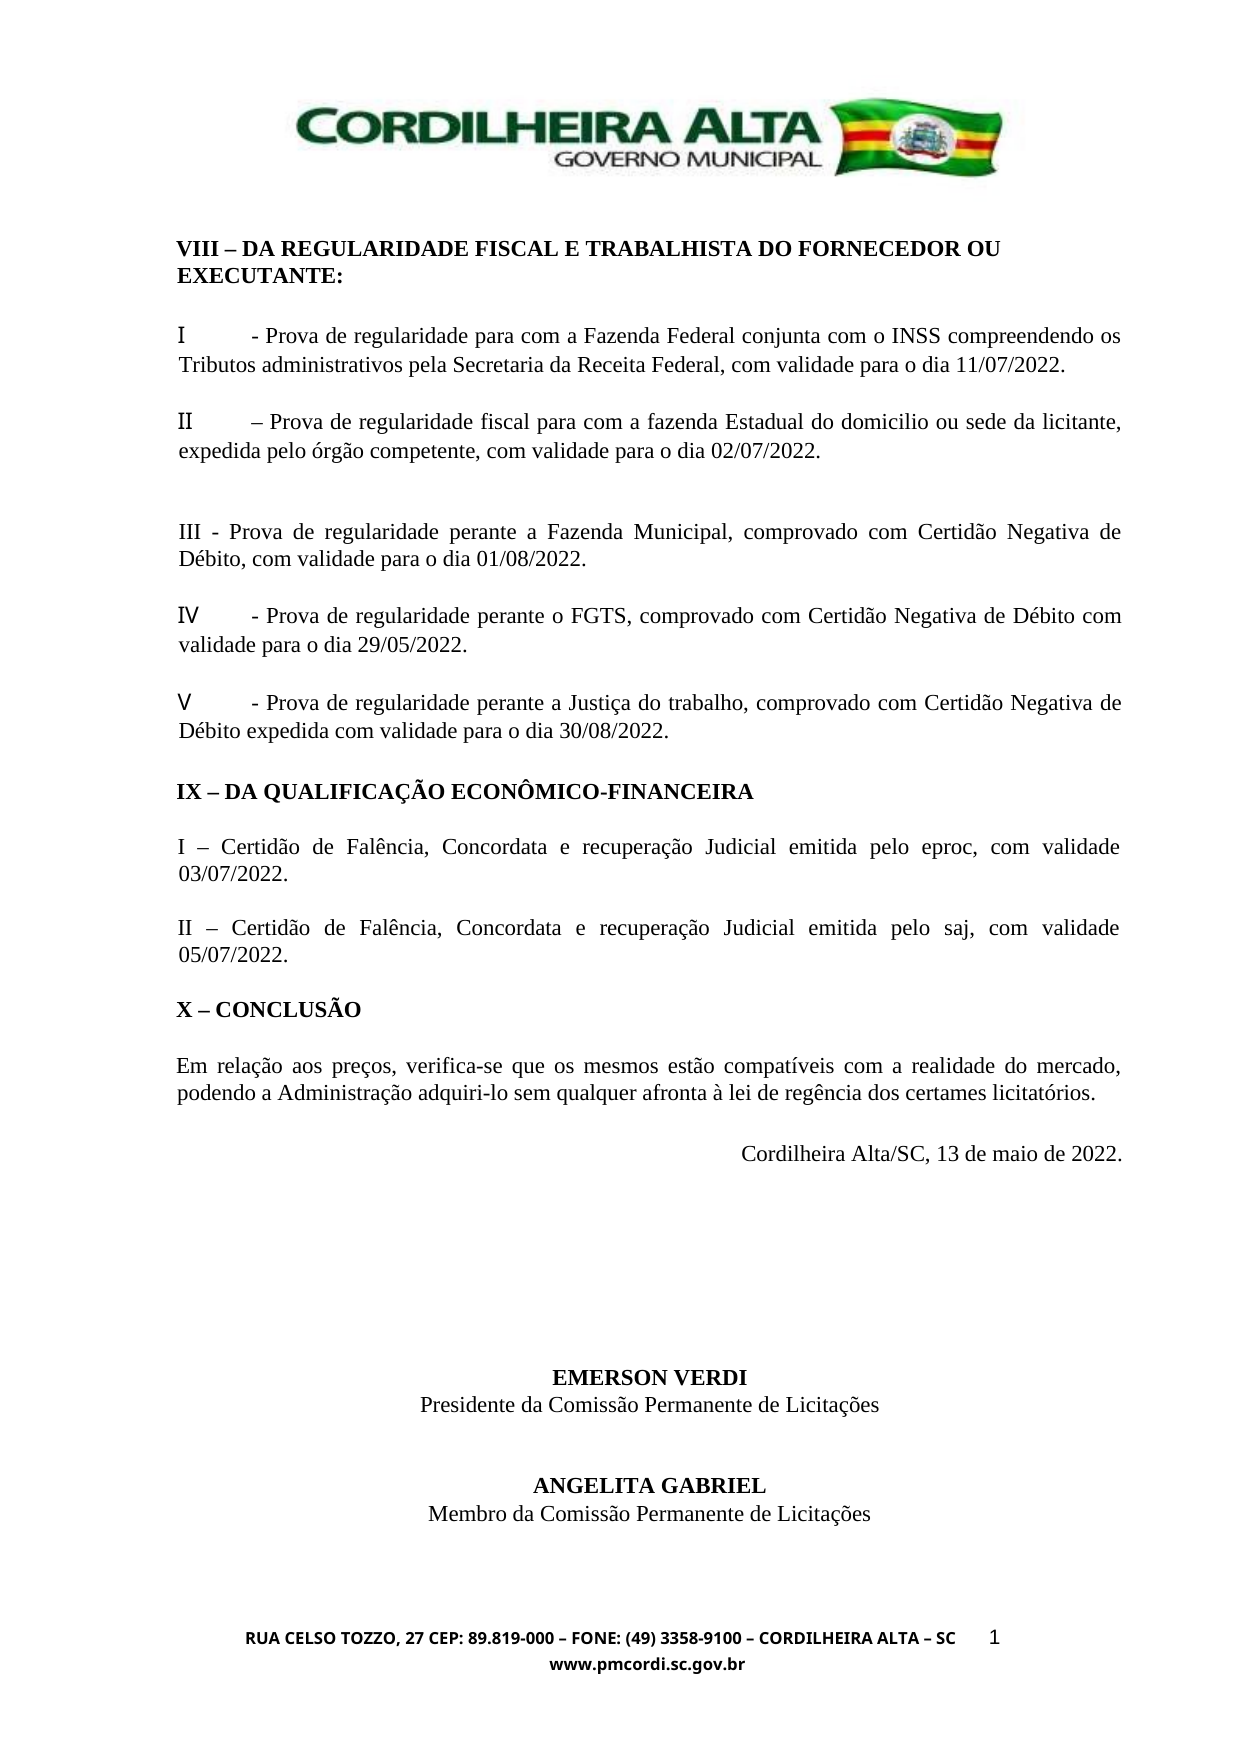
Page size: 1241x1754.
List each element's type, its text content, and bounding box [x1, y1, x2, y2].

text Em relação aos preços, verifica-se que os mesmos estão compatíveis com a realidade do mercado, podendo a Administração adquiri-lo sem qualquer afronta à lei de regência dos certames licitatórios. [176, 1052, 1123, 1105]
text Cordilheira Alta/SC, 13 de maio de 2022. [177, 1139, 1123, 1166]
picture [273, 75, 1026, 202]
subtitle X – CONCLUSÃO [176, 996, 1124, 1023]
list - Prova de regularidade perante a Justiça do trabalho, comprovado com Certidão Negativa de Débito expedida com validade para o dia 30/08/2022. [177, 685, 1123, 744]
text Membro da Comissão Permanente de Licitações [177, 1500, 1122, 1526]
text I – Certidão de Falência, Concordata e recuperação Judicial emitida pelo eproc, com validade 03/07/2022. [177, 833, 1122, 886]
text III - Prova de regularidade perante a Fazenda Municipal, comprovado com Certidão Negativa de Débito, com validade para o dia 01/08/2022. [178, 518, 1123, 571]
text EMERSON VERDI [177, 1364, 1122, 1391]
list - Prova de regularidade perante o FGTS, comprovado com Certidão Negativa de Débito com validade para o dia 29/05/2022. [177, 599, 1123, 658]
list - Prova de regularidade para com a Fazenda Federal conjunta com o INSS compreendendo os Tributos administrativos pela Secretaria da Receita Federal, com validade para o dia 11/07/2022. [177, 319, 1123, 377]
text ANGELITA GABRIEL [177, 1473, 1122, 1499]
list – Prova de regularidade fiscal para com a fazenda Estadual do domicilio ou sede da licitante, expedida pelo órgão competente, com validade para o dia 02/07/2022. [177, 405, 1123, 463]
text II – Certidão de Falência, Concordata e recuperação Judicial emitida pelo saj, com validade 05/07/2022. [177, 914, 1122, 968]
text Presidente da Comissão Permanente de Licitações [177, 1391, 1122, 1418]
subtitle IX – DA QUALIFICAÇÃO ECONÔMICO-FINANCEIRA [176, 778, 1124, 804]
text VIII – DA REGULARIDADE FISCAL E TRABALHISTA DO FORNECEDOR OU EXECUTANTE: [176, 235, 1124, 289]
